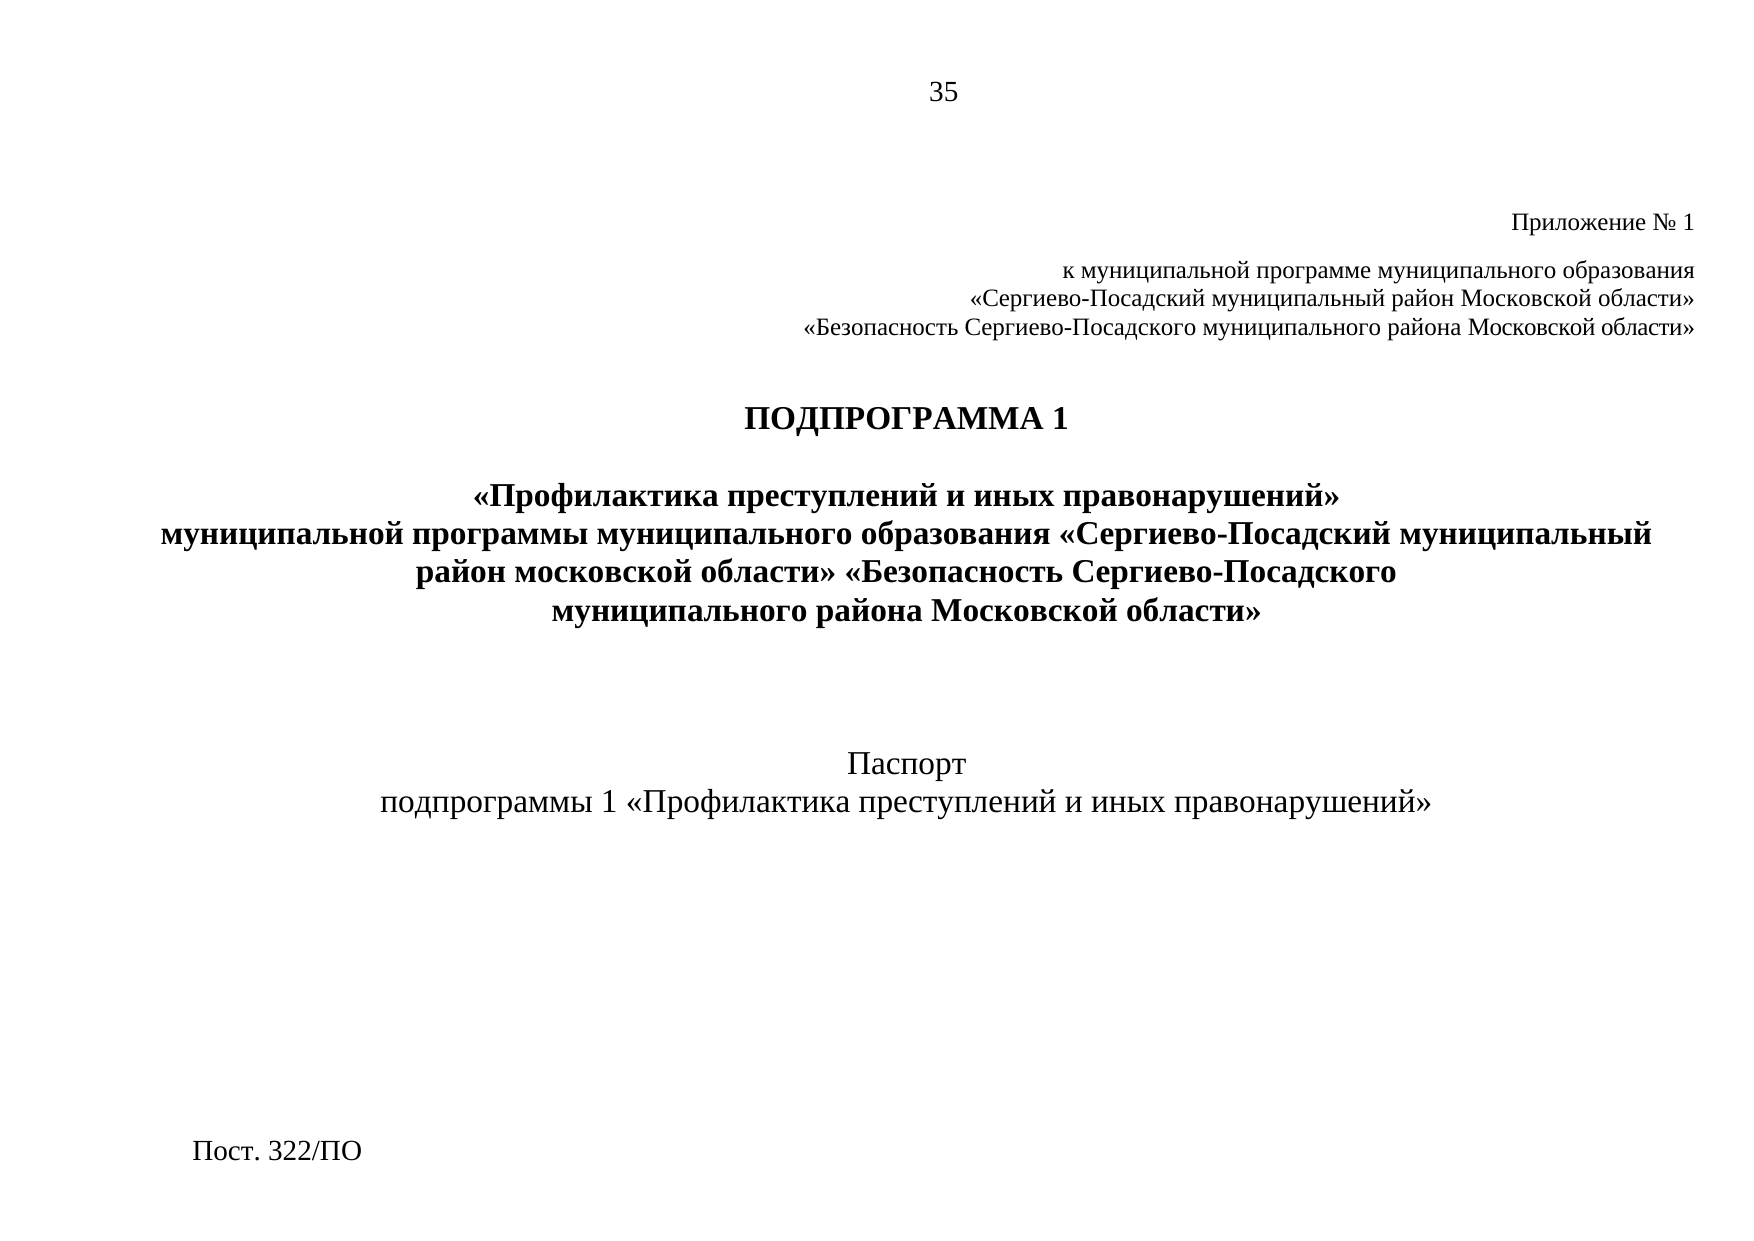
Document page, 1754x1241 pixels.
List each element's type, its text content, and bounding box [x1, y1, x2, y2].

text район московской области» «Безопасность Сергиево-Посадского [118, 552, 1695, 590]
text «Профилактика преступлений и иных правонарушений» [118, 475, 1695, 513]
text «Сергиево-Посадский муниципальный район Московской области» [118, 283, 1695, 312]
text подпрограммы 1 «Профилактика преступлений и иных правонарушений» [118, 782, 1695, 820]
text Приложение № 1 [118, 207, 1695, 236]
text ПОДПРОГРАММА 1 [118, 398, 1695, 437]
text «Безопасность Сергиево-Посадского муниципального района Московской области» [118, 312, 1695, 341]
text к муниципальной программе муниципального образования [118, 255, 1695, 283]
text муниципальной программы муниципального образования «Сергиево-Посадский муниципальный [118, 513, 1695, 552]
text муниципального района Московской области» [118, 590, 1695, 628]
text Паспорт [118, 743, 1695, 782]
